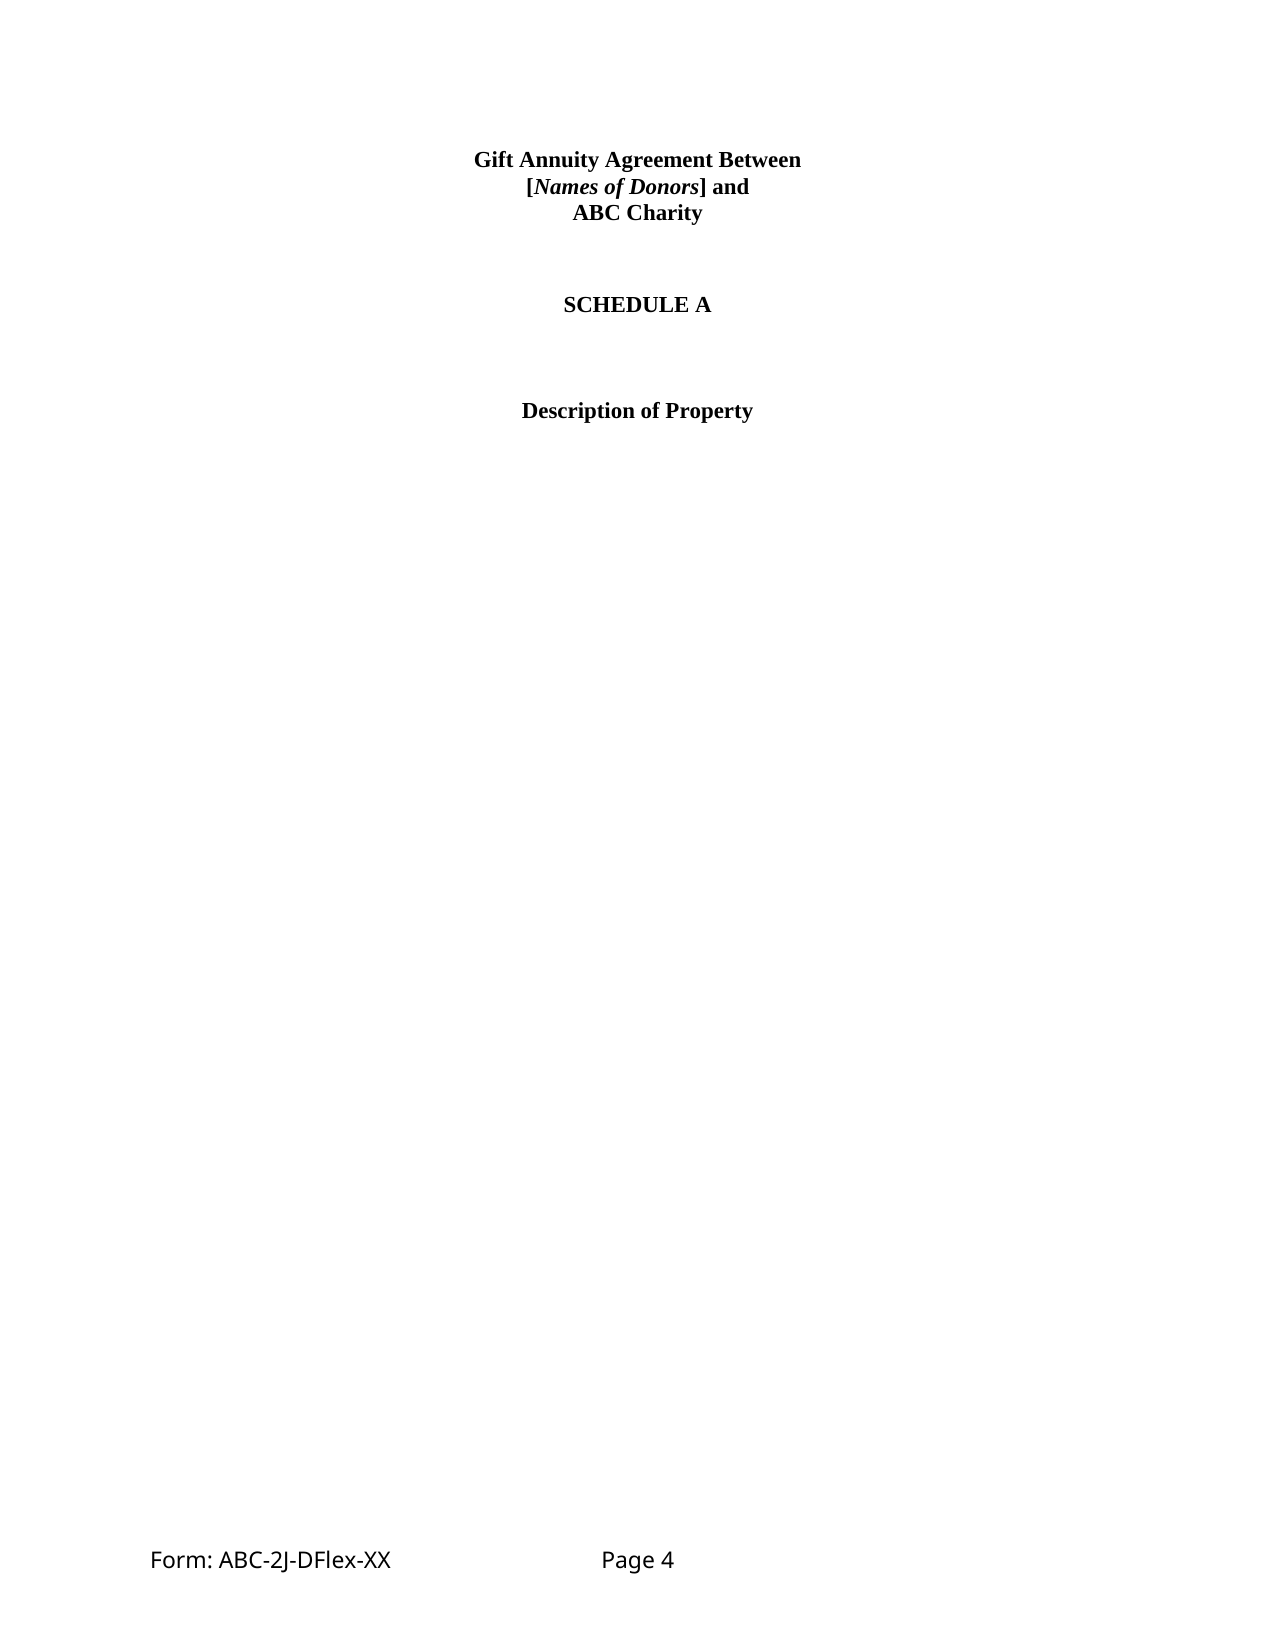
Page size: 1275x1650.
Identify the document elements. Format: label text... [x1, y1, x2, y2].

text Description of Property [150, 397, 1125, 423]
text [Names of Donors] and [150, 173, 1125, 199]
text ABC Charity [150, 199, 1125, 225]
text SCHEDULE A [150, 291, 1125, 318]
text Gift Annuity Agreement Between [150, 146, 1125, 173]
